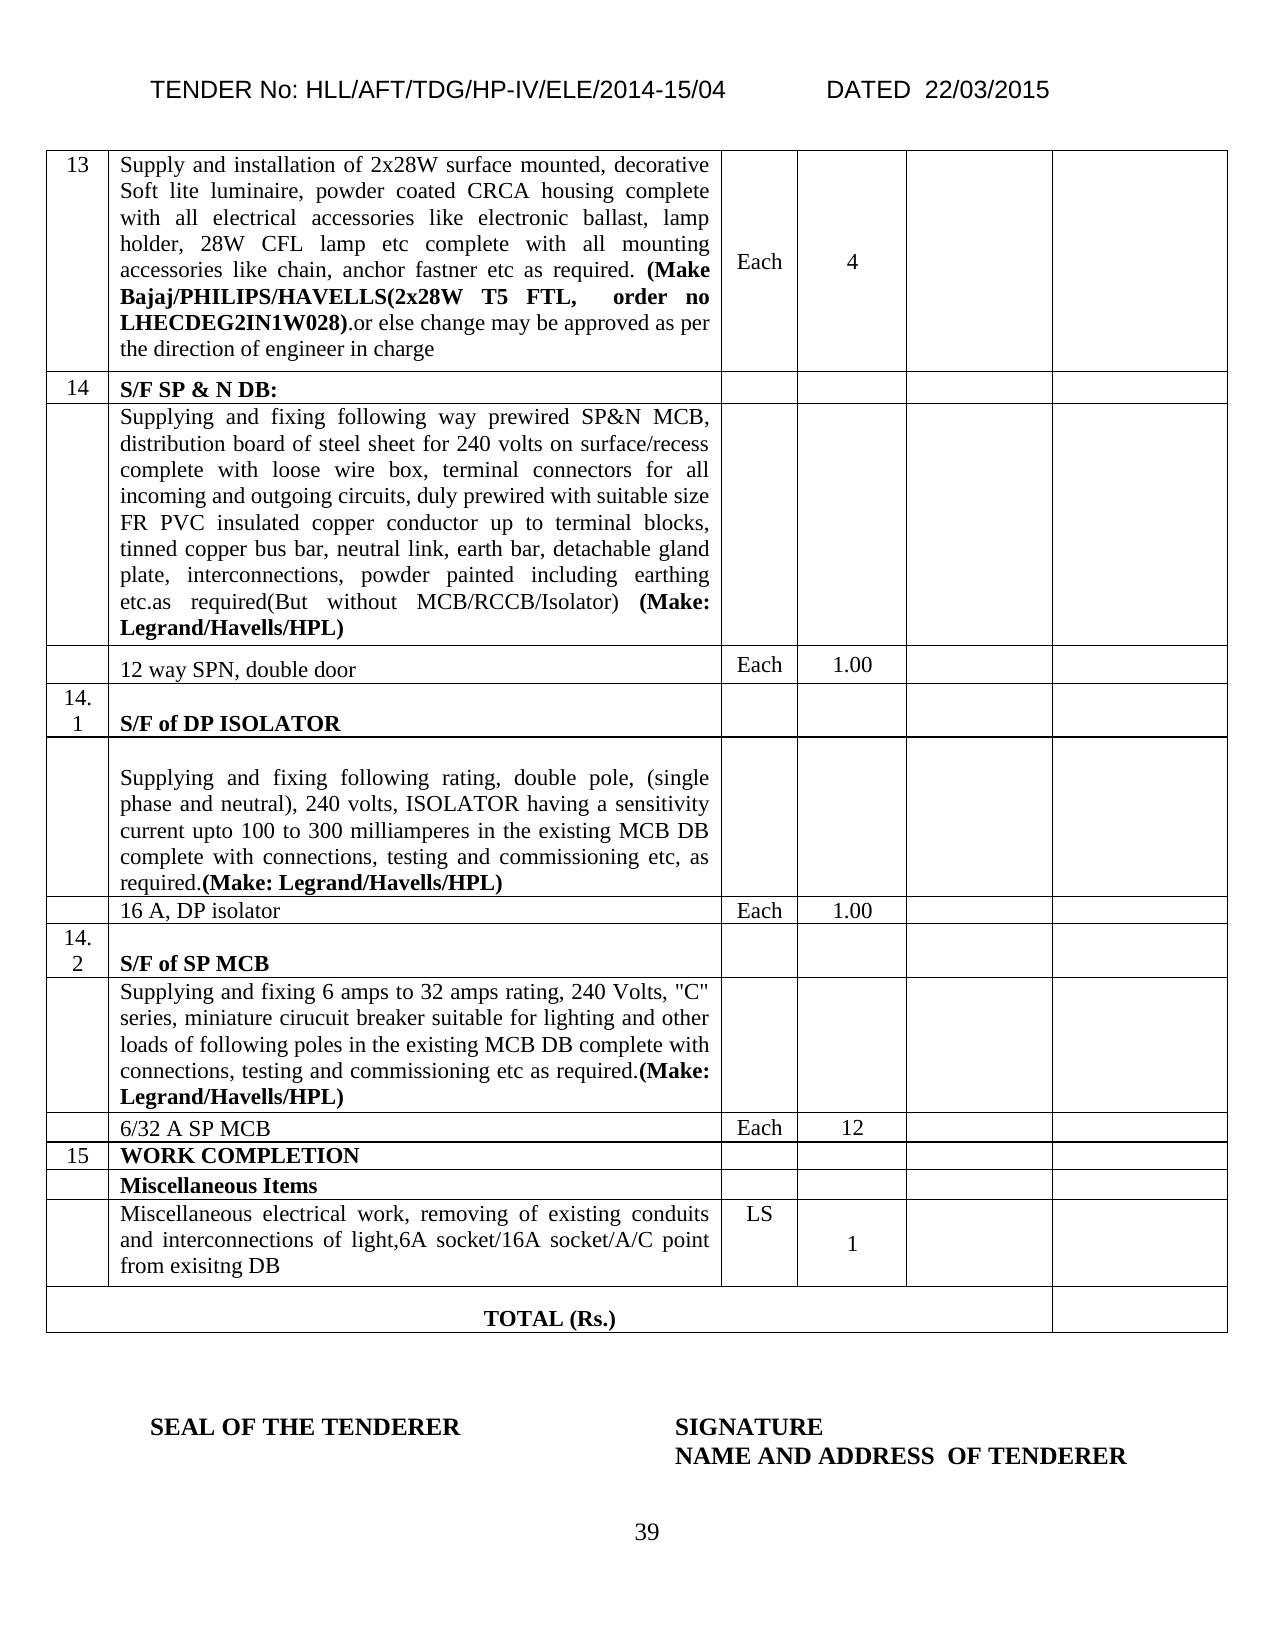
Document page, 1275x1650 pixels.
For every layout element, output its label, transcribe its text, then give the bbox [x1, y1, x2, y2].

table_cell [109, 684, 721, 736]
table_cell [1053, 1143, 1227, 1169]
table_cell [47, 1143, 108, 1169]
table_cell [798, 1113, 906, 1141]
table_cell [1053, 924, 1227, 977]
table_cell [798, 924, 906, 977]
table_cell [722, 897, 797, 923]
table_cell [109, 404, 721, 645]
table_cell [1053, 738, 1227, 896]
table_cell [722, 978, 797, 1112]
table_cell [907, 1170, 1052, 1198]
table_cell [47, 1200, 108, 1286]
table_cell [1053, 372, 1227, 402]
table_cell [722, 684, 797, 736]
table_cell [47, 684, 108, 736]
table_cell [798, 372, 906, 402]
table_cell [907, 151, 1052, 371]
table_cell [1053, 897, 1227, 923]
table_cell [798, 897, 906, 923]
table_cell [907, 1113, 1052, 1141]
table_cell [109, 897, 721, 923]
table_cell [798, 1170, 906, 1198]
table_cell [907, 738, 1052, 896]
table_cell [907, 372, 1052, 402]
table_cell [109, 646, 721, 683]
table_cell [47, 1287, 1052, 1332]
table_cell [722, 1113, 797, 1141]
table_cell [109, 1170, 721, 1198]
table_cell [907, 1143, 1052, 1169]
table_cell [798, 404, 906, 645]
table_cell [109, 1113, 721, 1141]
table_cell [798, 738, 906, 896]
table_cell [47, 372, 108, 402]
text SEAL OF THE TENDERER SIGNATURE [150, 1412, 1144, 1441]
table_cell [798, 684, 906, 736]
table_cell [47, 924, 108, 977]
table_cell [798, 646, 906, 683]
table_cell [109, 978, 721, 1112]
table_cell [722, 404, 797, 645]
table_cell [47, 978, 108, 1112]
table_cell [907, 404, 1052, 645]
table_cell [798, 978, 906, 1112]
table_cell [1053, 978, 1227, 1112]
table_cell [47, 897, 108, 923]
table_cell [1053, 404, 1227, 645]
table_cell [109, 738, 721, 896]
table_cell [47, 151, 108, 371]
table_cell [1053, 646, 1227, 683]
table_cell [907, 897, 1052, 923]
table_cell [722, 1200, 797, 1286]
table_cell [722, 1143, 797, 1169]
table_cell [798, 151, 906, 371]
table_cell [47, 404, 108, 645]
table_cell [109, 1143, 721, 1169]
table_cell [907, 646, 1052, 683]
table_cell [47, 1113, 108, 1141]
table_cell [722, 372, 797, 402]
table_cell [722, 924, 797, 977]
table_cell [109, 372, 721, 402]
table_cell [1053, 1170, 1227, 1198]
text NAME AND ADDRESS OF TENDERER [675, 1441, 1144, 1469]
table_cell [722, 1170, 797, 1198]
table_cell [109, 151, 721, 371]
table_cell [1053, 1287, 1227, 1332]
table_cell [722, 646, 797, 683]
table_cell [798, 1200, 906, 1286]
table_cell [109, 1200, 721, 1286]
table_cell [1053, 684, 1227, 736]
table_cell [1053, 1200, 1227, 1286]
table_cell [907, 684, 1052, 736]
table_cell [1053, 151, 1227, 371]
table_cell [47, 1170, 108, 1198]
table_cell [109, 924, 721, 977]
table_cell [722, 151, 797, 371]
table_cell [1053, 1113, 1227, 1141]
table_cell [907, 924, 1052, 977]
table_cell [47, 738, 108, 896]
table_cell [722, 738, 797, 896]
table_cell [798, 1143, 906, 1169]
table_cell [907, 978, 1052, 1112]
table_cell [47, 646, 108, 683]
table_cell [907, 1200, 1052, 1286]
